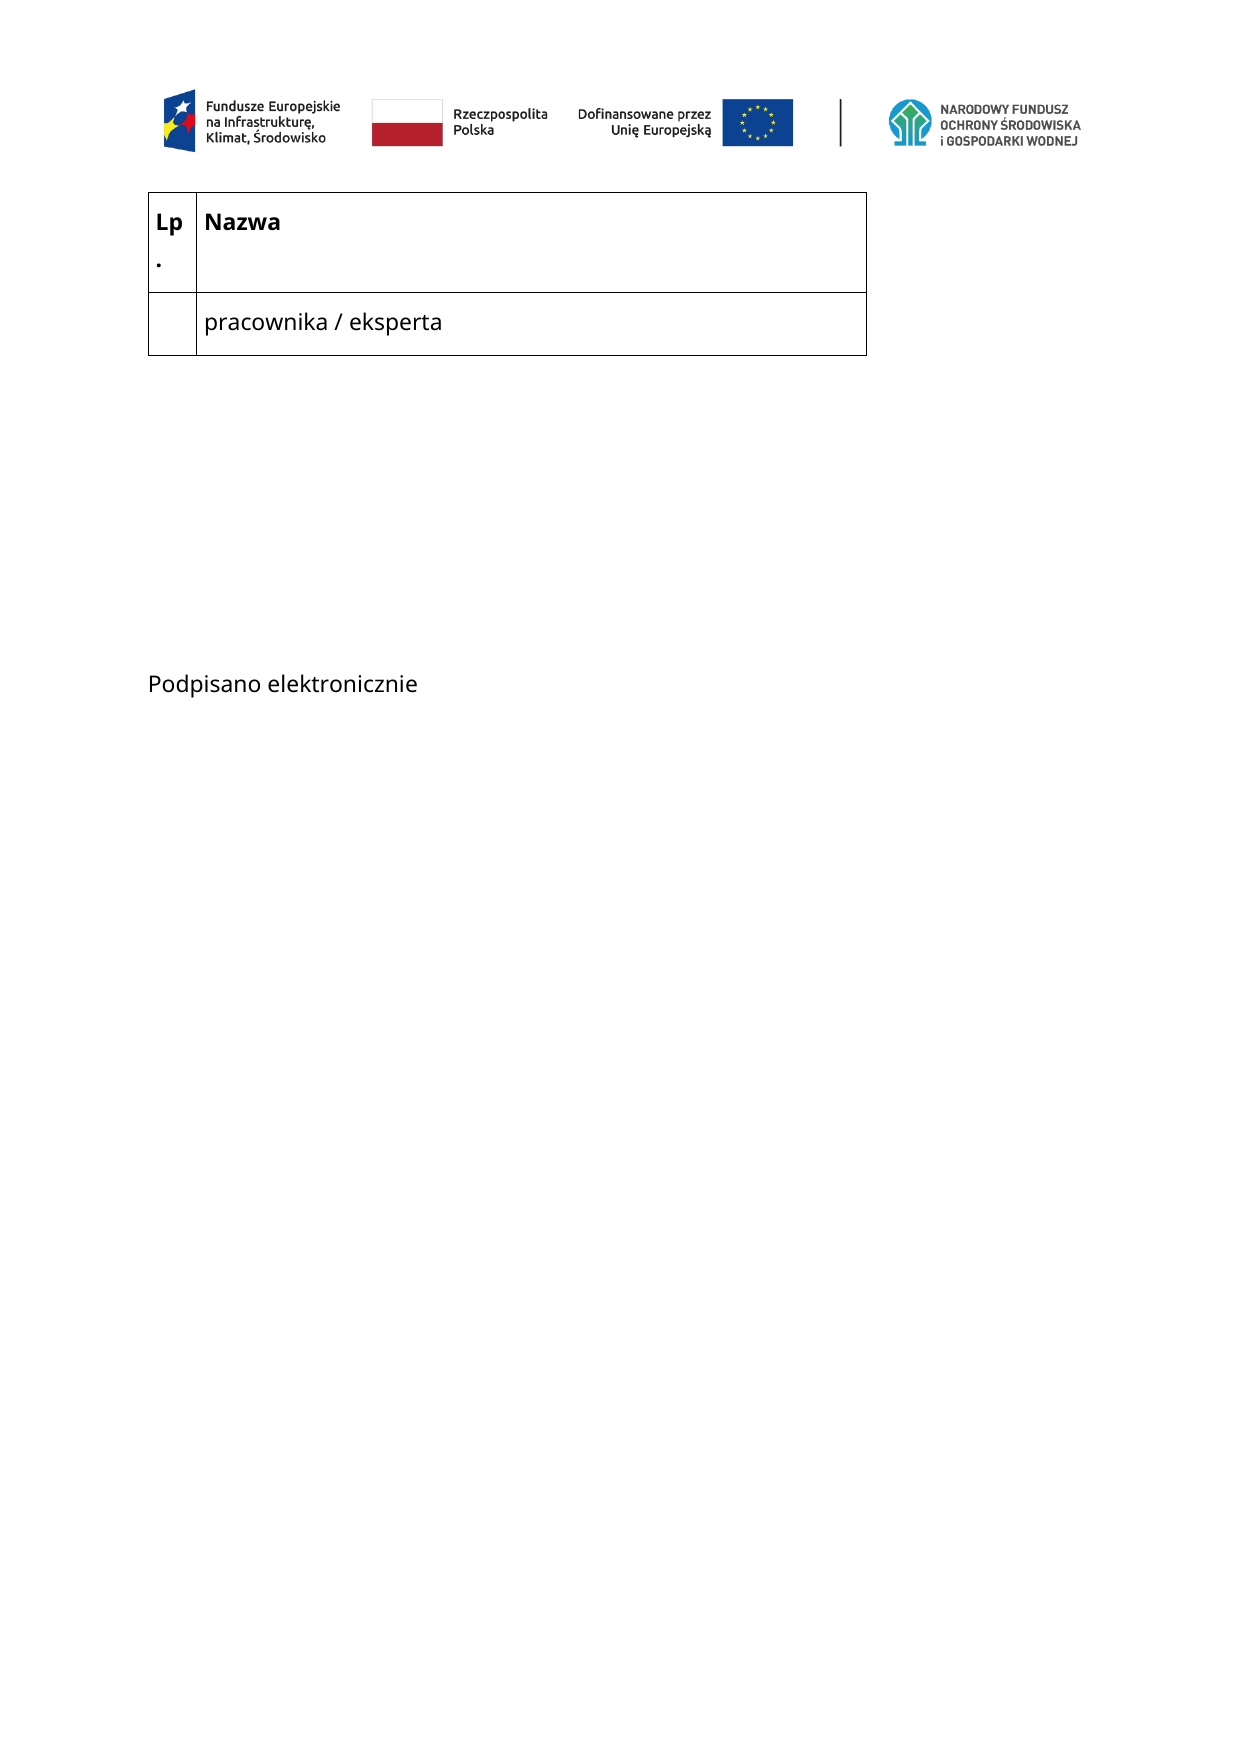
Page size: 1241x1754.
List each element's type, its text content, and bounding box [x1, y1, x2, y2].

text Podpisano elektronicznie [148, 668, 1093, 699]
picture [147, 73, 1093, 168]
table_cell 17 [149, 293, 196, 355]
table_header Nazwa [197, 193, 866, 292]
table_header Lp. [149, 193, 196, 292]
